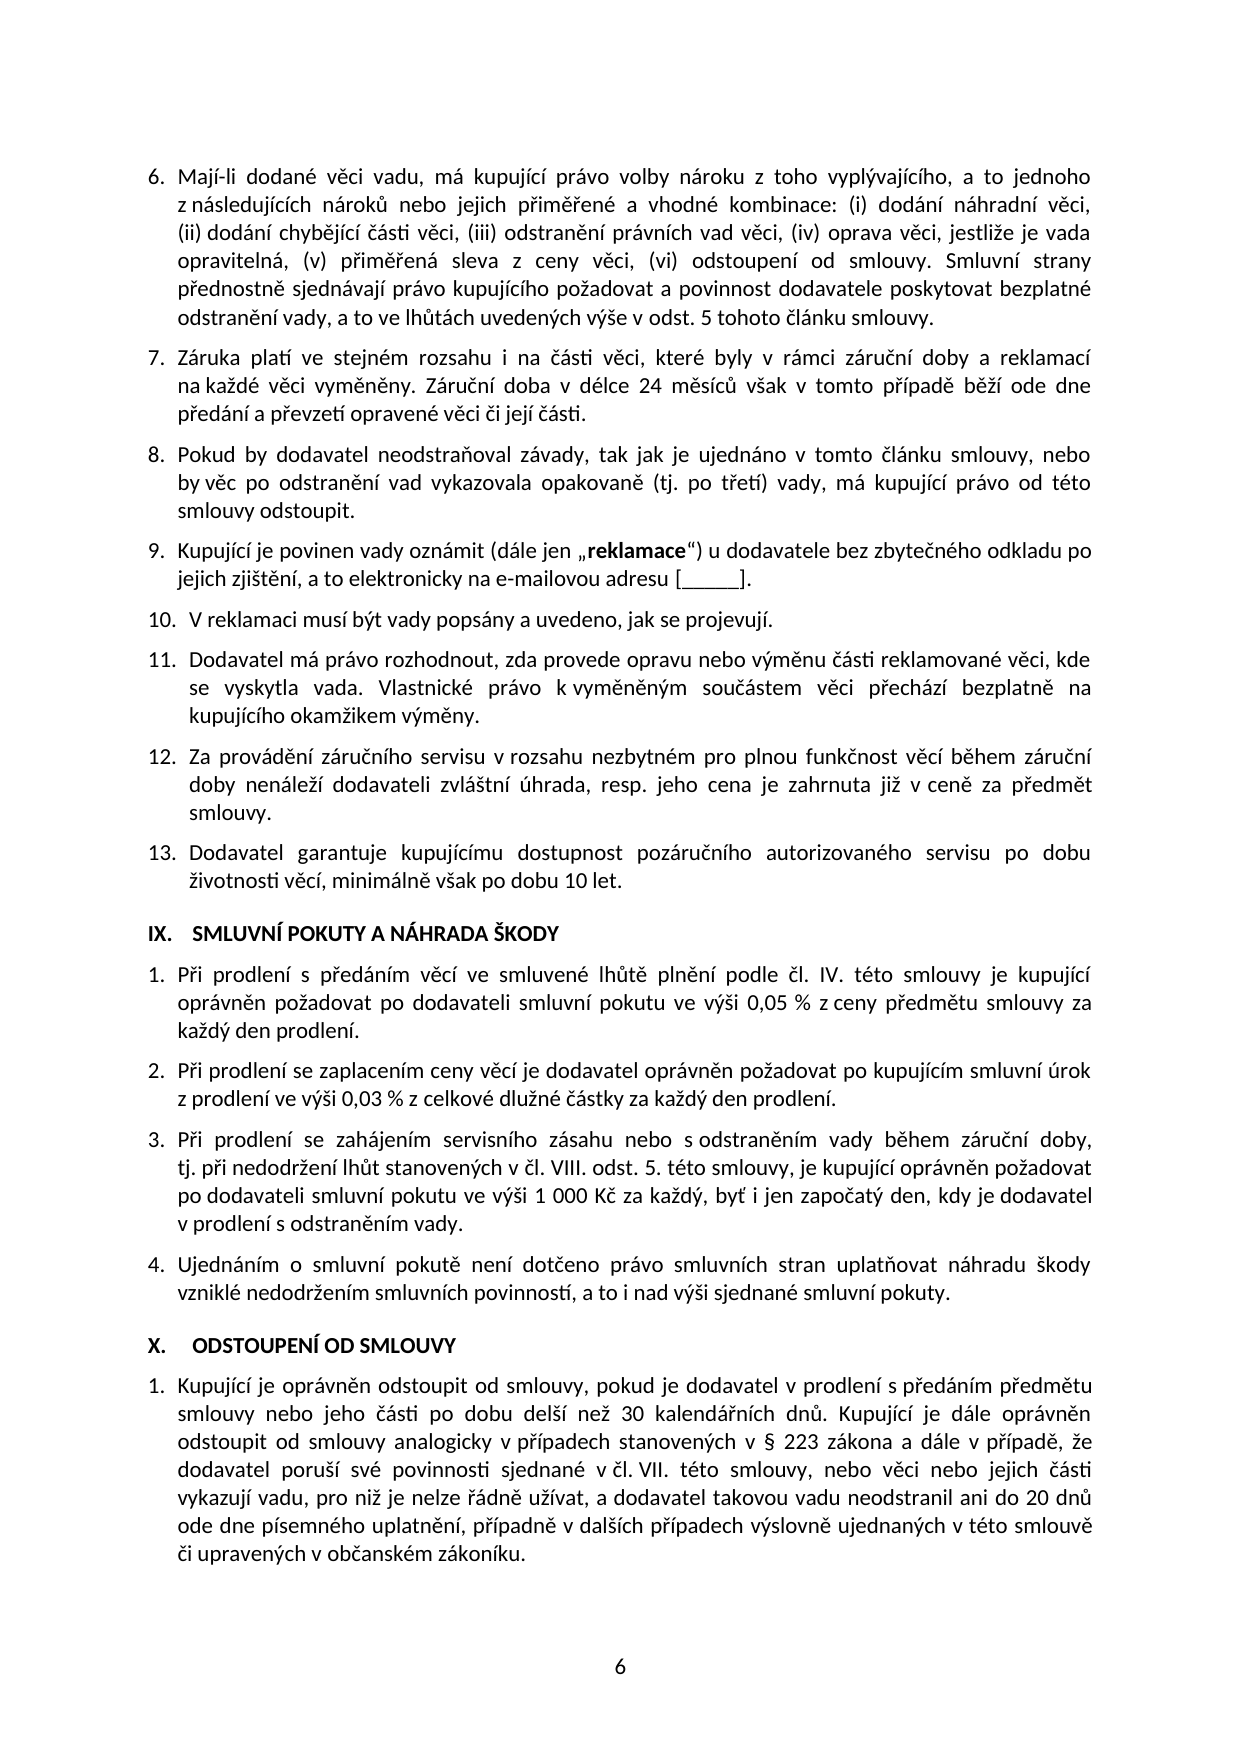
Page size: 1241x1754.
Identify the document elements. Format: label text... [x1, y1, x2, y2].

list ODSTOUPENÍ OD SMLOUVY [148, 1331, 1093, 1359]
list Pokud by dodavatel neodstraňoval závady, tak jak je ujednáno v tomto článku smlouvy, nebo by věc po odstranění vad vykazovala opakovaně (tj. po třetí) vady, má kupující právo od této smlouvy odstoupit. [148, 440, 1093, 524]
list Záruka platí ve stejném rozsahu i na části věci, které byly v rámci záruční doby a reklamací na každé věci vyměněny. Záruční doba v délce 24 měsíců však v tomto případě běží ode dne předání a převzetí opravené věci či její části. [148, 343, 1093, 427]
list Při prodlení s předáním věcí ve smluvené lhůtě plnění podle čl. IV. této smlouvy je kupující oprávněn požadovat po dodavateli smluvní pokutu ve výši 0,05 % z ceny předmětu smlouvy za každý den prodlení. [148, 960, 1093, 1044]
list Za provádění záručního servisu v rozsahu nezbytném pro plnou funkčnost věcí během záruční doby nenáleží dodavateli zvláštní úhrada, resp. jeho cena je zahrnuta již v ceně za předmět smlouvy. [148, 742, 1093, 826]
list SMLUVNÍ POKUTY A NÁHRADA ŠKODY [148, 919, 1093, 947]
list Dodavatel garantuje kupujícímu dostupnost pozáručního autorizovaného servisu po dobu životnosti věcí, minimálně však po dobu 10 let. [148, 838, 1093, 894]
list Ujednáním o smluvní pokutě není dotčeno právo smluvních stran uplatňovat náhradu škody vzniklé nedodržením smluvních povinností, a to i nad výši sjednané smluvní pokuty. [148, 1250, 1093, 1306]
list Mají-li dodané věci vadu, má kupující právo volby nároku z toho vyplývajícího, a to jednoho z následujících nároků nebo jejich přiměřené a vhodné kombinace: (i) dodání náhradní věci, (ii) dodání chybějící části věci, (iii) odstranění právních vad věci, (iv) oprava věci, jestliže je vada opravitelná, (v) přiměřená sleva z ceny věci, (vi) odstoupení od smlouvy. Smluvní strany přednostně sjednávají právo kupujícího požadovat a povinnost dodavatele poskytovat bezplatné odstranění vady, a to ve lhůtách uvedených výše v odst. 5 tohoto článku smlouvy. [148, 162, 1093, 331]
list Dodavatel má právo rozhodnout, zda provede opravu nebo výměnu části reklamované věci, kde se vyskytla vada. Vlastnické právo k vyměněným součástem věci přechází bezplatně na kupujícího okamžikem výměny. [148, 645, 1093, 729]
list Při prodlení se zaplacením ceny věcí je dodavatel oprávněn požadovat po kupujícím smluvní úrok z prodlení ve výši 0,03 % z celkové dlužné částky za každý den prodlení. [148, 1057, 1093, 1113]
list Při prodlení se zahájením servisního zásahu nebo s odstraněním vady během záruční doby, tj. při nedodržení lhůt stanovených v čl. VIII. odst. 5. této smlouvy, je kupující oprávněn požadovat po dodavateli smluvní pokutu ve výši 1 000 Kč za každý, byť i jen započatý den, kdy je dodavatel v prodlení s odstraněním vady. [148, 1125, 1093, 1237]
list Kupující je oprávněn odstoupit od smlouvy, pokud je dodavatel v prodlení s předáním předmětu smlouvy nebo jeho části po dobu delší než 30 kalendářních dnů. Kupující je dále oprávněn odstoupit od smlouvy analogicky v případech stanovených v § 223 zákona a dále v případě, že dodavatel poruší své povinnosti sjednané v čl. VII. této smlouvy, nebo věci nebo jejich části vykazují vadu, pro niž je nelze řádně užívat, a dodavatel takovou vadu neodstranil ani do 20 dnů ode dne písemného uplatnění, případně v dalších případech výslovně ujednaných v této smlouvě či upravených v občanském zákoníku. [148, 1371, 1093, 1567]
list Kupující je povinen vady oznámit (dále jen „reklamace“) u dodavatele bez zbytečného odkladu po jejich zjištění, a to elektronicky na e-mailovou adresu . [148, 536, 1093, 592]
list V reklamaci musí být vady popsány a uvedeno, jak se projevují. [148, 605, 1093, 633]
